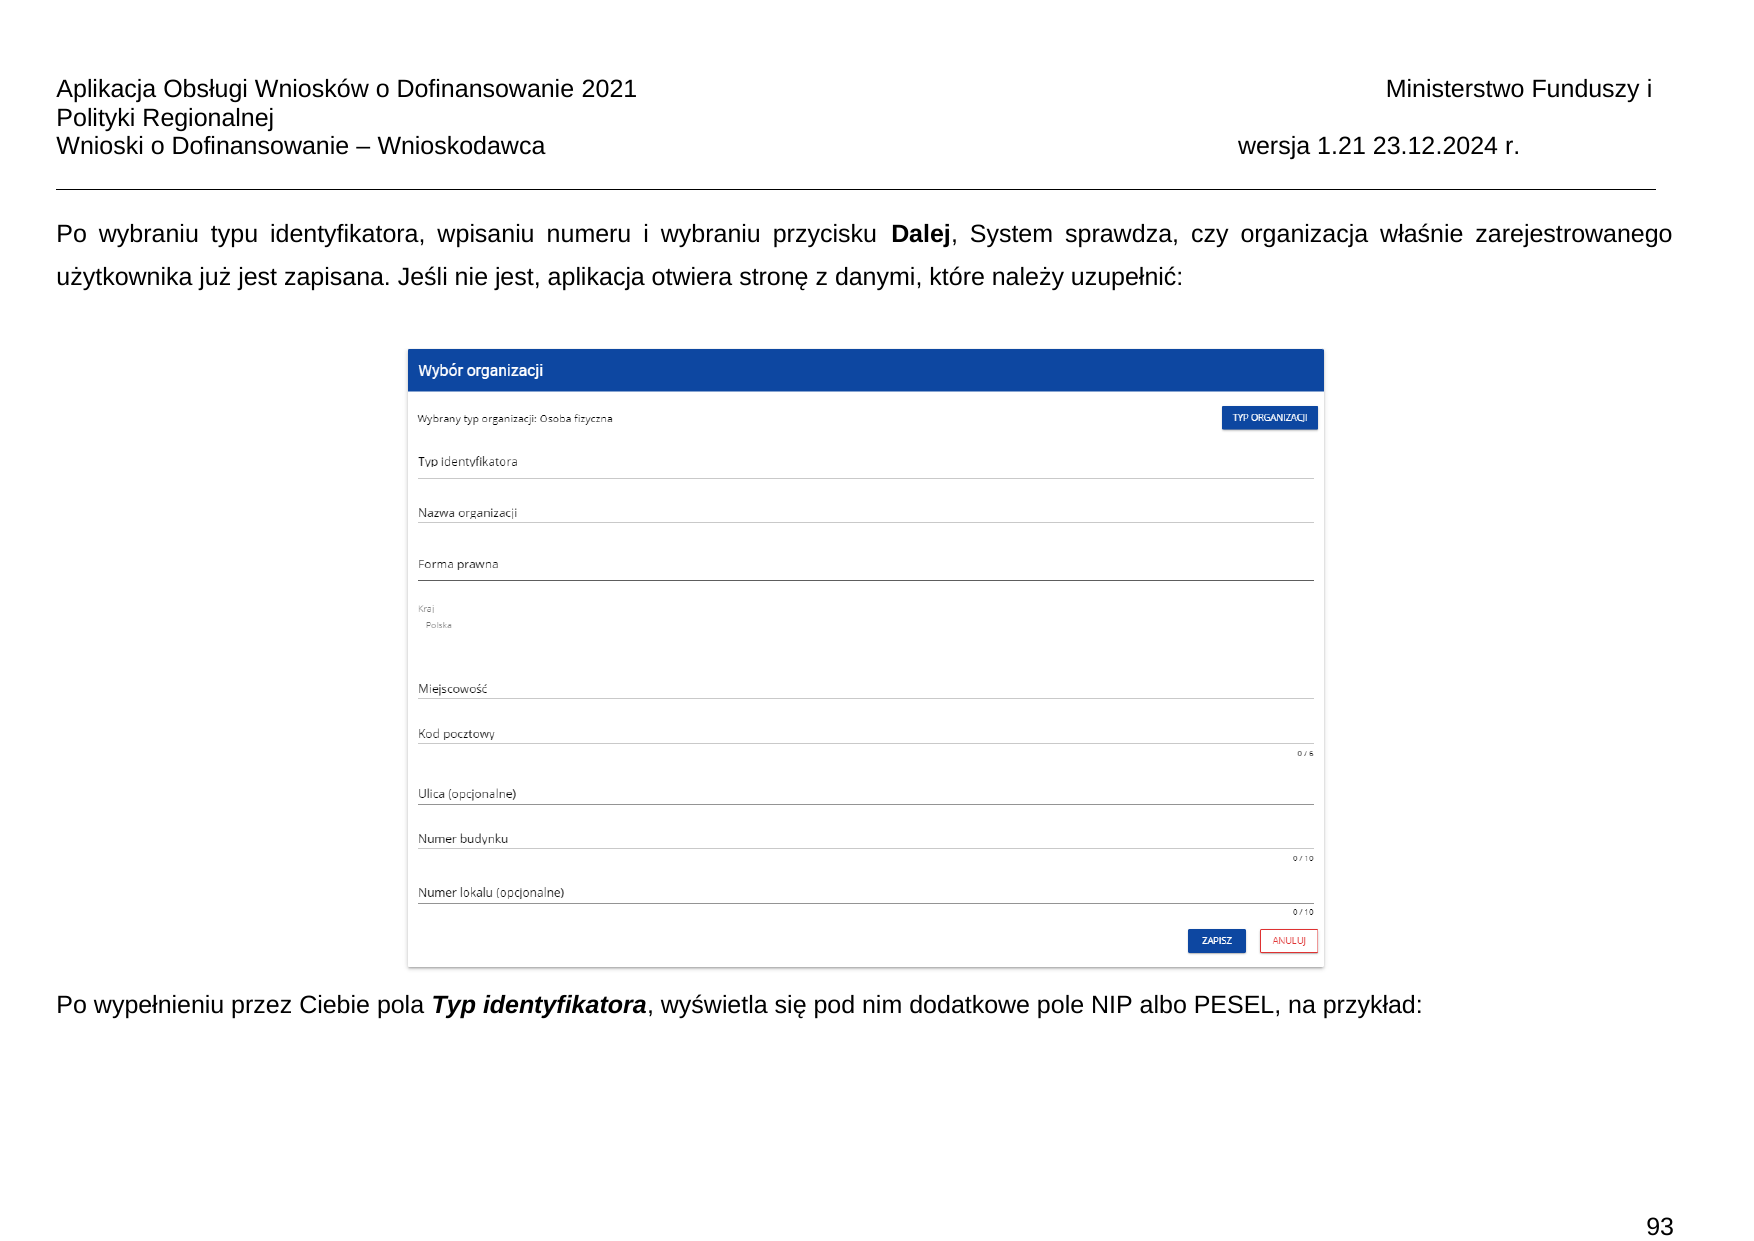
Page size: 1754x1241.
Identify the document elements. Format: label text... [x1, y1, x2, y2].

text Po wypełnieniu przez Ciebie pola Typ identyfikatora, wyświetla się pod nim dodatkowe pole NIP albo PESEL, na przykład: [56, 990, 1674, 1018]
text Po wybraniu typu identyfikatora, wpisaniu numeru i wybraniu przycisku Dalej, System sprawdza, czy organizacja właśnie zarejestrowanego użytkownika już jest zapisana. Jeśli nie jest, aplikacja otwiera stronę z danymi, które należy uzupełnić: [56, 219, 1674, 291]
picture [401, 348, 1329, 976]
